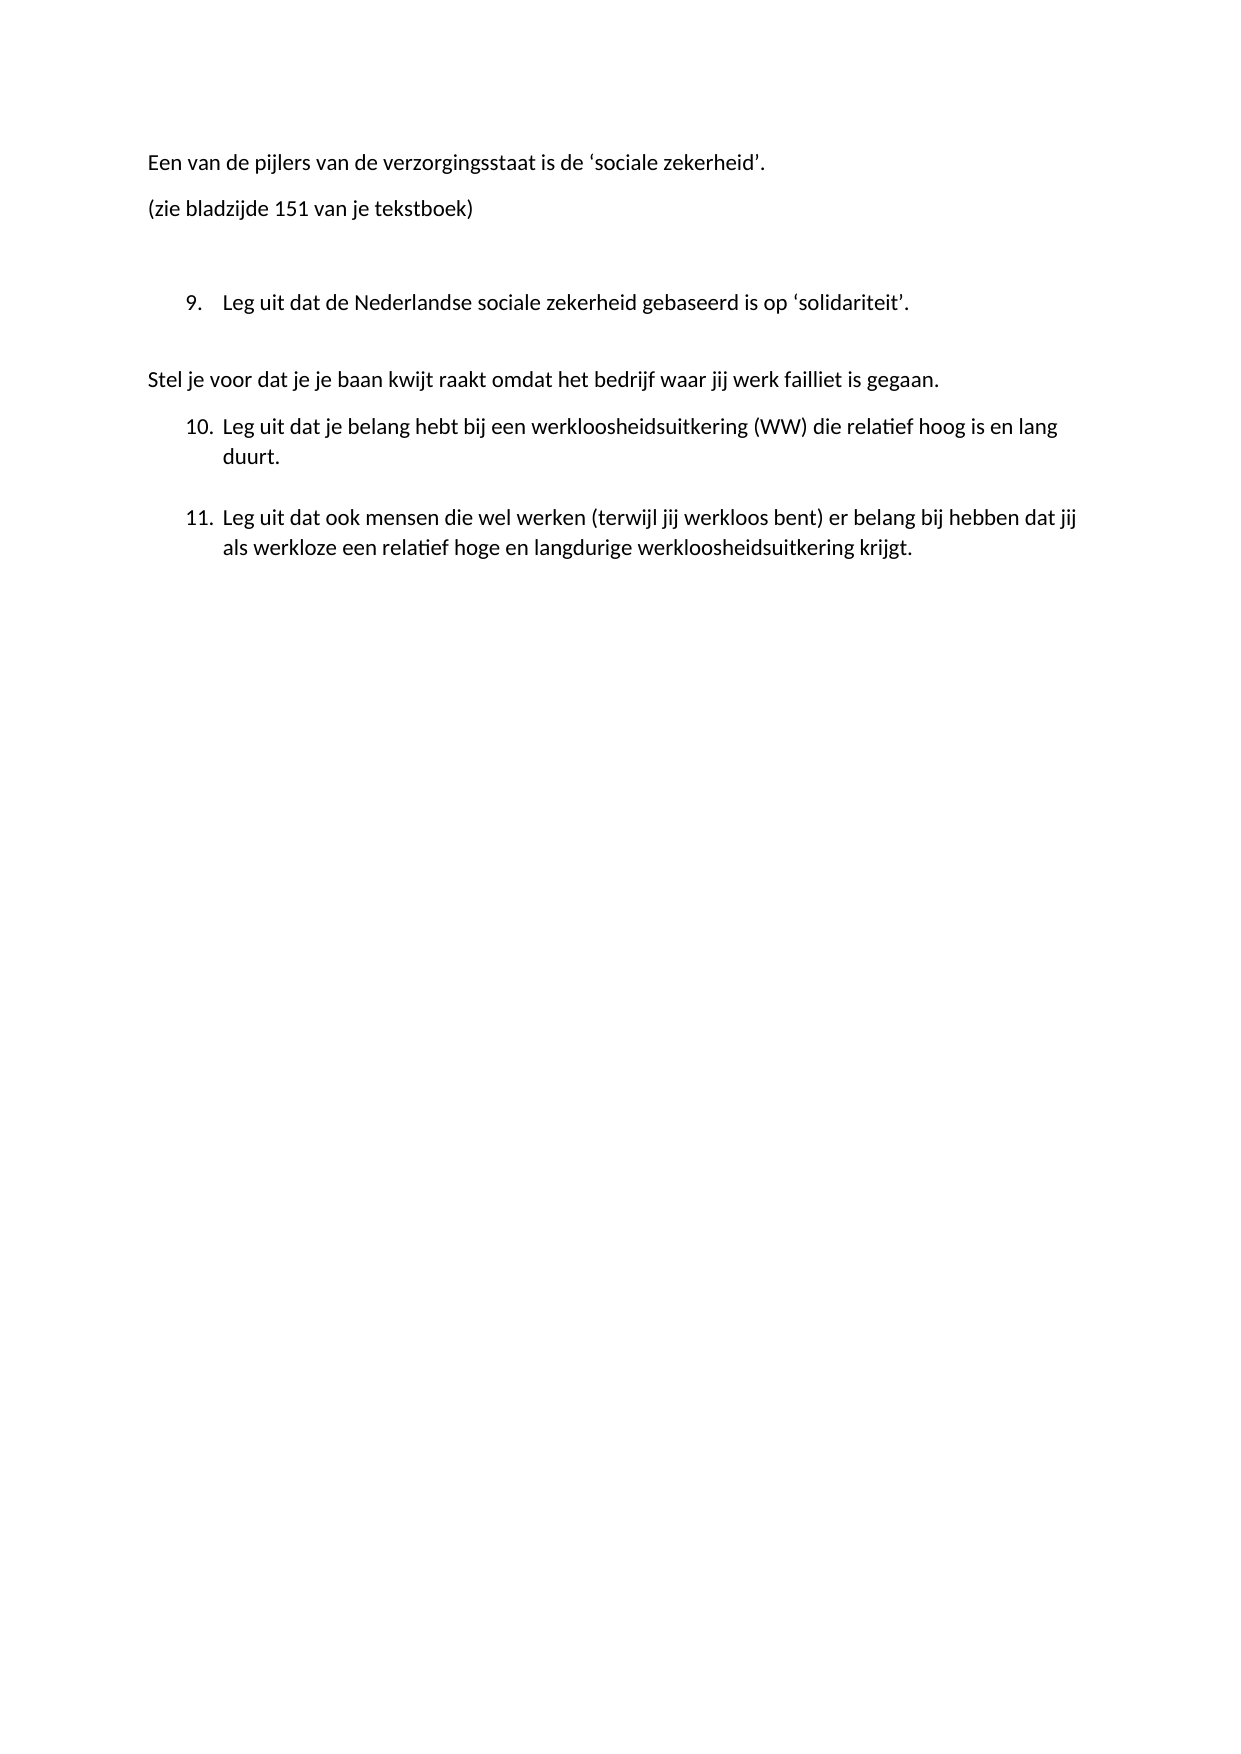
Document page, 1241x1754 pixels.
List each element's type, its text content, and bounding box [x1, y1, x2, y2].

list Leg uit dat ook mensen die wel werken (terwijl jij werkloos bent) er belang bij hebben dat jij als werkloze een relatief hoge en langdurige werkloosheidsuitkering krijgt. [185, 503, 1093, 561]
list Leg uit dat je belang hebt bij een werkloosheidsuitkering (WW) die relatief hoog is en lang duurt. [185, 412, 1093, 470]
text Stel je voor dat je je baan kwijt raakt omdat het bedrijf waar jij werk failliet is gegaan. [148, 365, 1093, 393]
text (zie bladzijde 151 van je tekstboek) [148, 194, 1093, 222]
list Leg uit dat de Nederlandse sociale zekerheid gebaseerd is op ‘solidariteit’. [185, 288, 1093, 316]
text Een van de pijlers van de verzorgingsstaat is de ‘sociale zekerheid’. [148, 148, 1093, 176]
